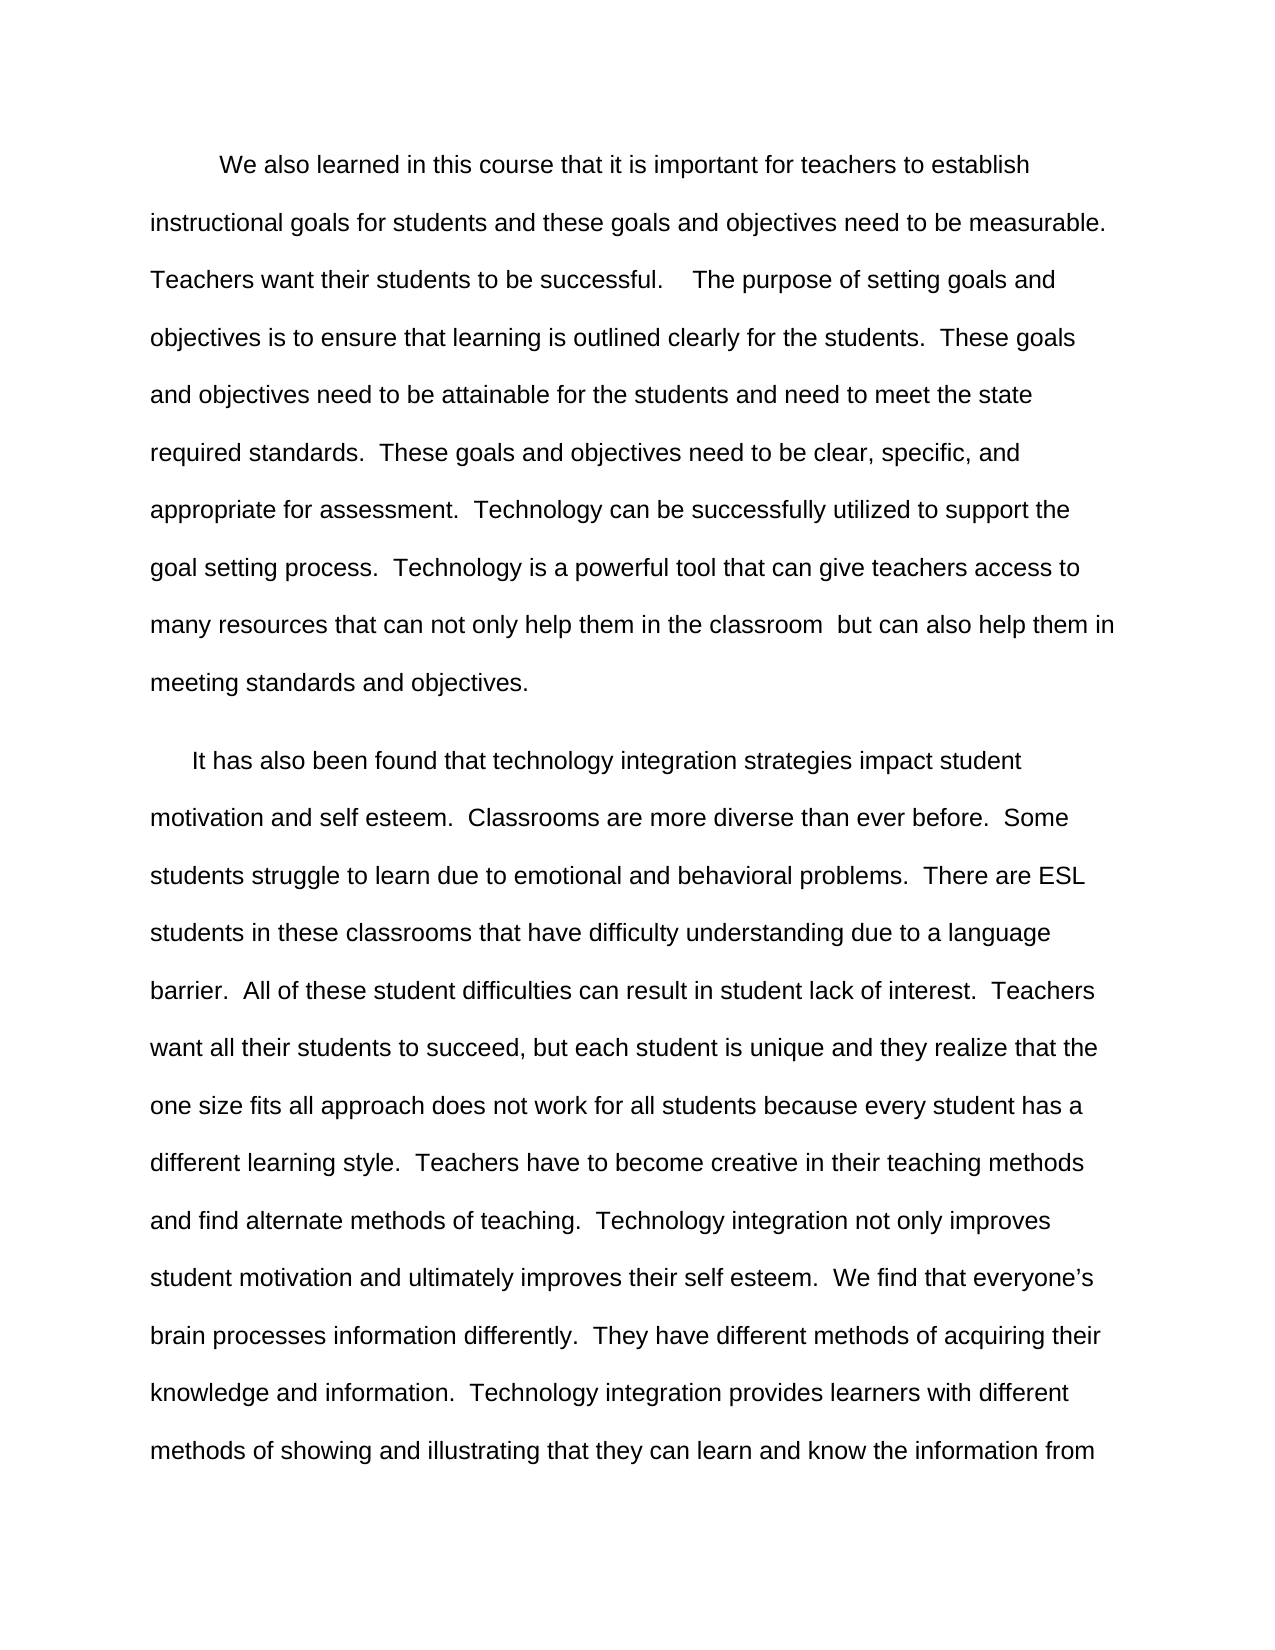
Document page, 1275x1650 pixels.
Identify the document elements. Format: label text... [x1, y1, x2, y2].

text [150, 746, 1125, 1464]
text We also learned in this course that it is important for teachers to establish instructional goals for students and these goals and objectives need to be measurable. Teachers want their students to be successful. The purpose of setting goals and objectives is to ensure that learning is outlined clearly for the students. These goals and objectives need to be attainable for the students and need to meet the state required standards. These goals and objectives need to be clear, specific, and appropriate for assessment. Technology can be successfully utilized to support the goal setting process. Technology is a powerful tool that can give teachers access to many resources that can not only help them in the classroom but can also help them in meeting standards and objectives. [150, 150, 1125, 696]
